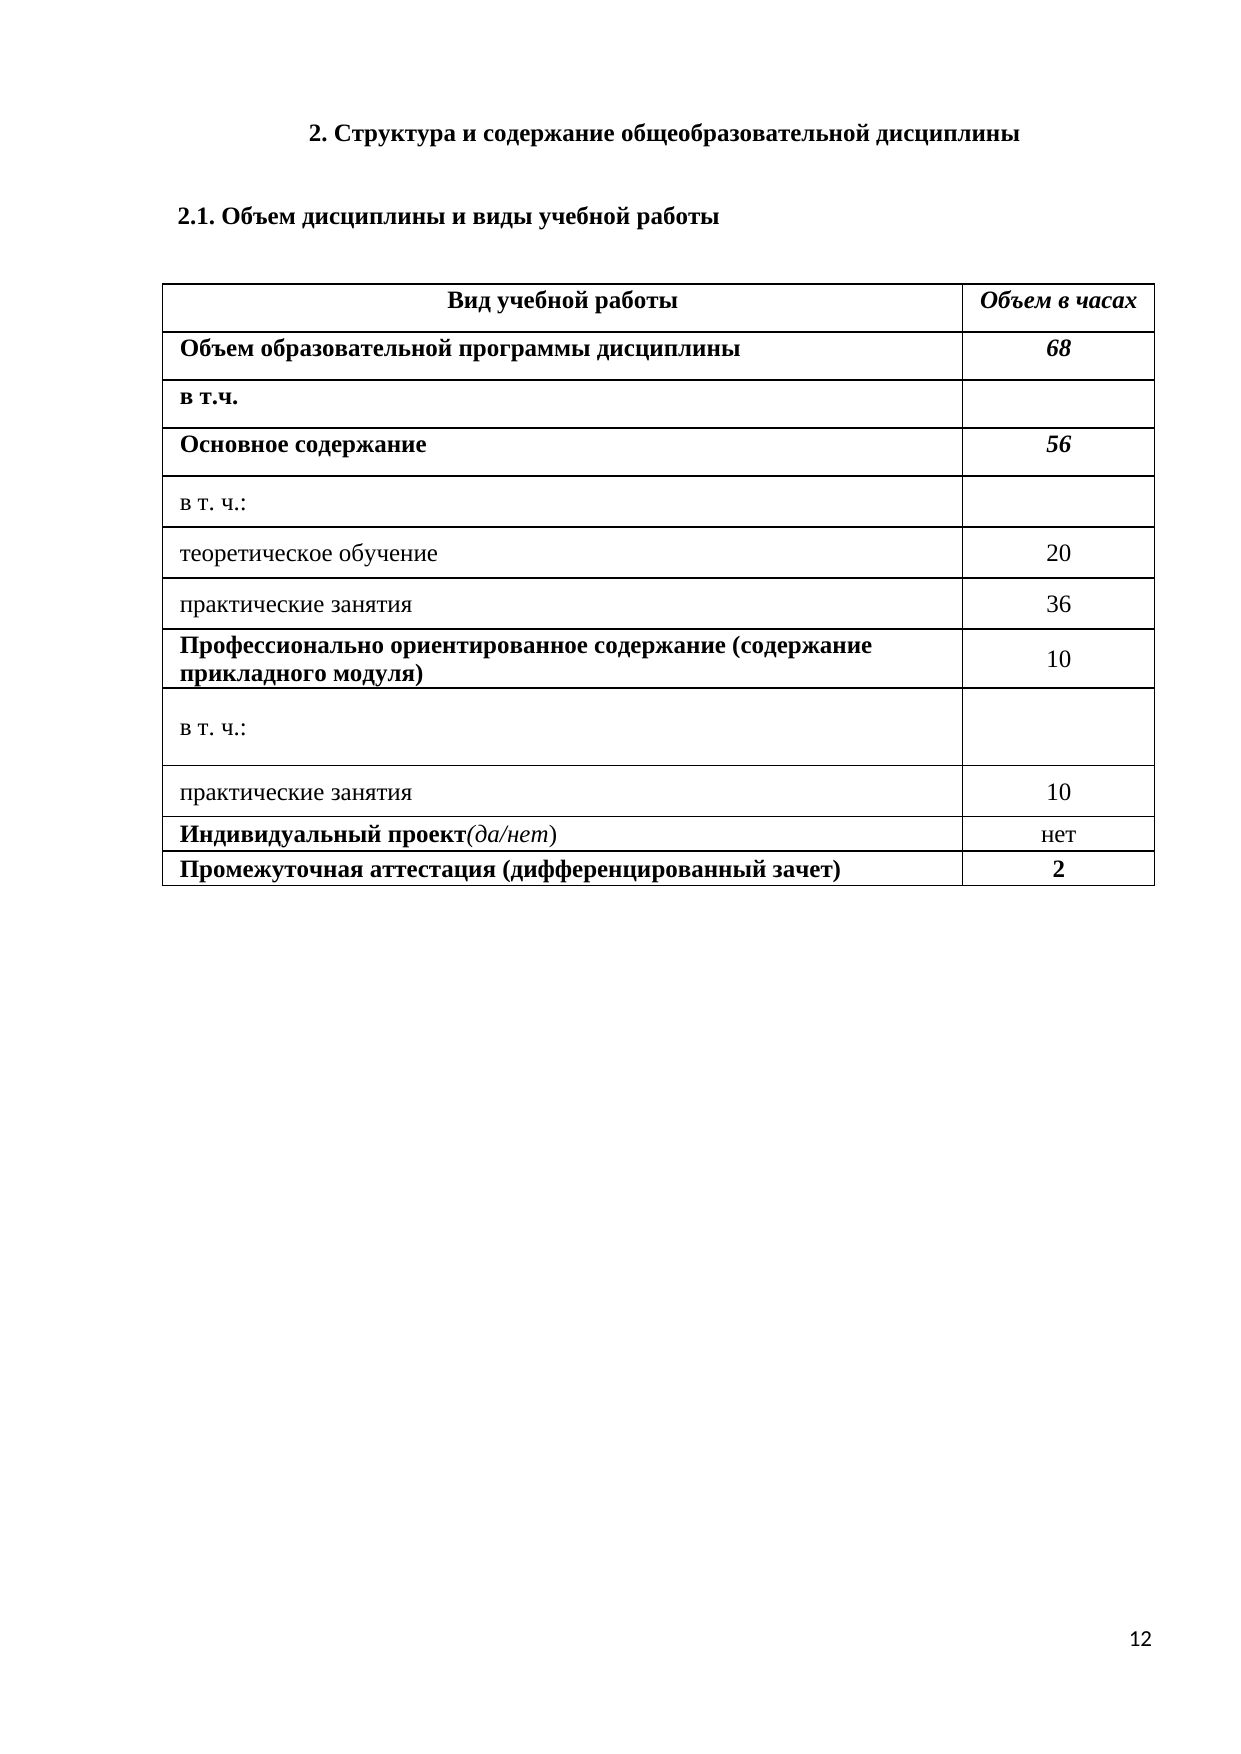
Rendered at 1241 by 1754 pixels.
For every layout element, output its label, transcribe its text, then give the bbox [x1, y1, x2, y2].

table_cell в т. ч.: [163, 689, 962, 765]
subtitle 2. Структура и содержание общеобразовательной дисциплины [183, 118, 1146, 147]
table_cell 36 [963, 579, 1154, 628]
table_cell в т. ч.: [163, 477, 962, 526]
text 2.1. Объем дисциплины и виды учебной работы [177, 201, 1152, 229]
table_cell Объем образовательной программы дисциплины [163, 333, 962, 379]
table_cell Профессионально ориентированное содержание (содержание прикладного модуля) [163, 630, 962, 687]
table_cell 56 [963, 429, 1154, 475]
table_cell 10 [963, 766, 1154, 816]
table_cell [963, 689, 1154, 765]
table_header Объем в часах [963, 285, 1154, 331]
table_cell Промежуточная аттестация (дифференцированный зачет) [163, 852, 962, 885]
table_cell нет [963, 817, 1154, 850]
table_header Вид учебной работы [163, 285, 962, 331]
table_cell 10 [963, 630, 1154, 687]
table_cell [963, 381, 1154, 427]
table_cell 2 [963, 852, 1154, 885]
table_cell Индивидуальный проект(да/нет) [163, 817, 962, 850]
table_cell 68 [963, 333, 1154, 379]
table_cell [963, 477, 1154, 526]
table_cell 20 [963, 528, 1154, 577]
table_cell теоретическое обучение [163, 528, 962, 577]
table_cell в т.ч. [163, 381, 962, 427]
table_cell практические занятия [163, 766, 962, 816]
table_cell практические занятия [163, 579, 962, 628]
table_cell Основное содержание [163, 429, 962, 475]
